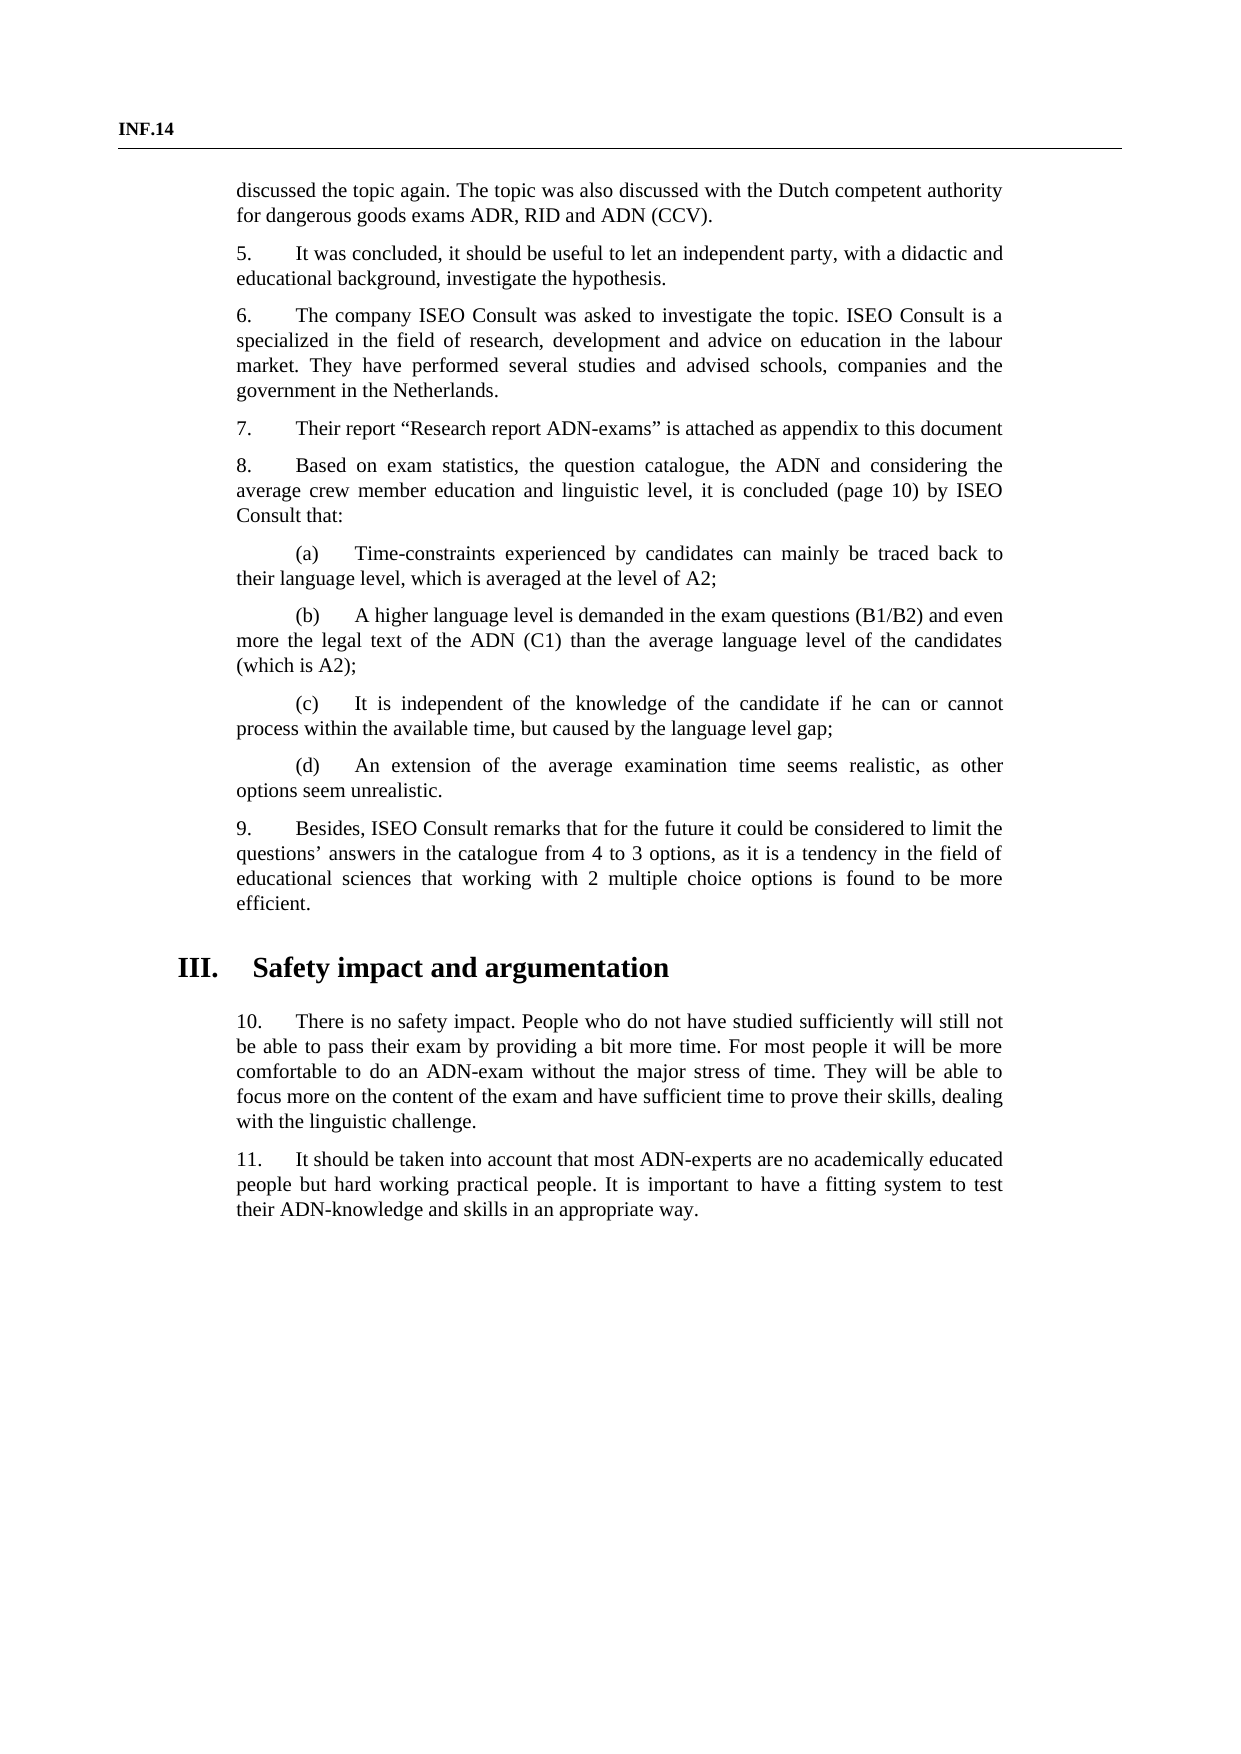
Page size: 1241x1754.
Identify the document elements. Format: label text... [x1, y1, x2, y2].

list Safety impact and argumentation [177, 952, 1004, 983]
text 8. Based on exam statistics, the question catalogue, the ADN and considering the average crew member education and linguistic level, it is concluded (page 10) by ISEO Consult that: [236, 452, 1004, 527]
text (d) An extension of the average examination time seems realistic, as other options seem unrealistic. [236, 752, 1004, 802]
text (b) A higher language level is demanded in the exam questions (B1/B2) and even more the legal text of the ADN (C1) than the average language level of the candidates (which is A2); [236, 602, 1004, 677]
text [236, 177, 1004, 227]
text (a) Time-constraints experienced by candidates can mainly be traced back to their language level, which is averaged at the level of A2; [236, 540, 1004, 590]
text 11. It should be taken into account that most ADN-experts are no academically educated people but hard working practical people. It is important to have a fitting system to test their ADN-knowledge and skills in an appropriate way. [236, 1146, 1004, 1221]
text 5. It was concluded, it should be useful to let an independent party, with a didactic and educational background, investigate the hypothesis. [236, 240, 1004, 290]
text 10. There is no safety impact. People who do not have studied sufficiently will still not be able to pass their exam by providing a bit more time. For most people it will be more comfortable to do an ADN-exam without the major stress of time. They will be able to focus more on the content of the exam and have sufficient time to prove their skills, dealing with the linguistic challenge. [236, 1008, 1004, 1133]
text (c) It is independent of the knowledge of the candidate if he can or cannot process within the available time, but caused by the language level gap; [236, 690, 1004, 740]
text 6. The company ISEO Consult was asked to investigate the topic. ISEO Consult is a specialized in the field of research, development and advice on education in the labour market. They have performed several studies and advised schools, companies and the government in the Netherlands. [236, 302, 1004, 402]
text 9. Besides, ISEO Consult remarks that for the future it could be considered to limit the questions’ answers in the catalogue from 4 to 3 options, as it is a tendency in the field of educational sciences that working with 2 multiple choice options is found to be more efficient. [236, 815, 1004, 915]
text 7. Their report “Research report ADN-exams” is attached as appendix to this document [236, 415, 1004, 440]
